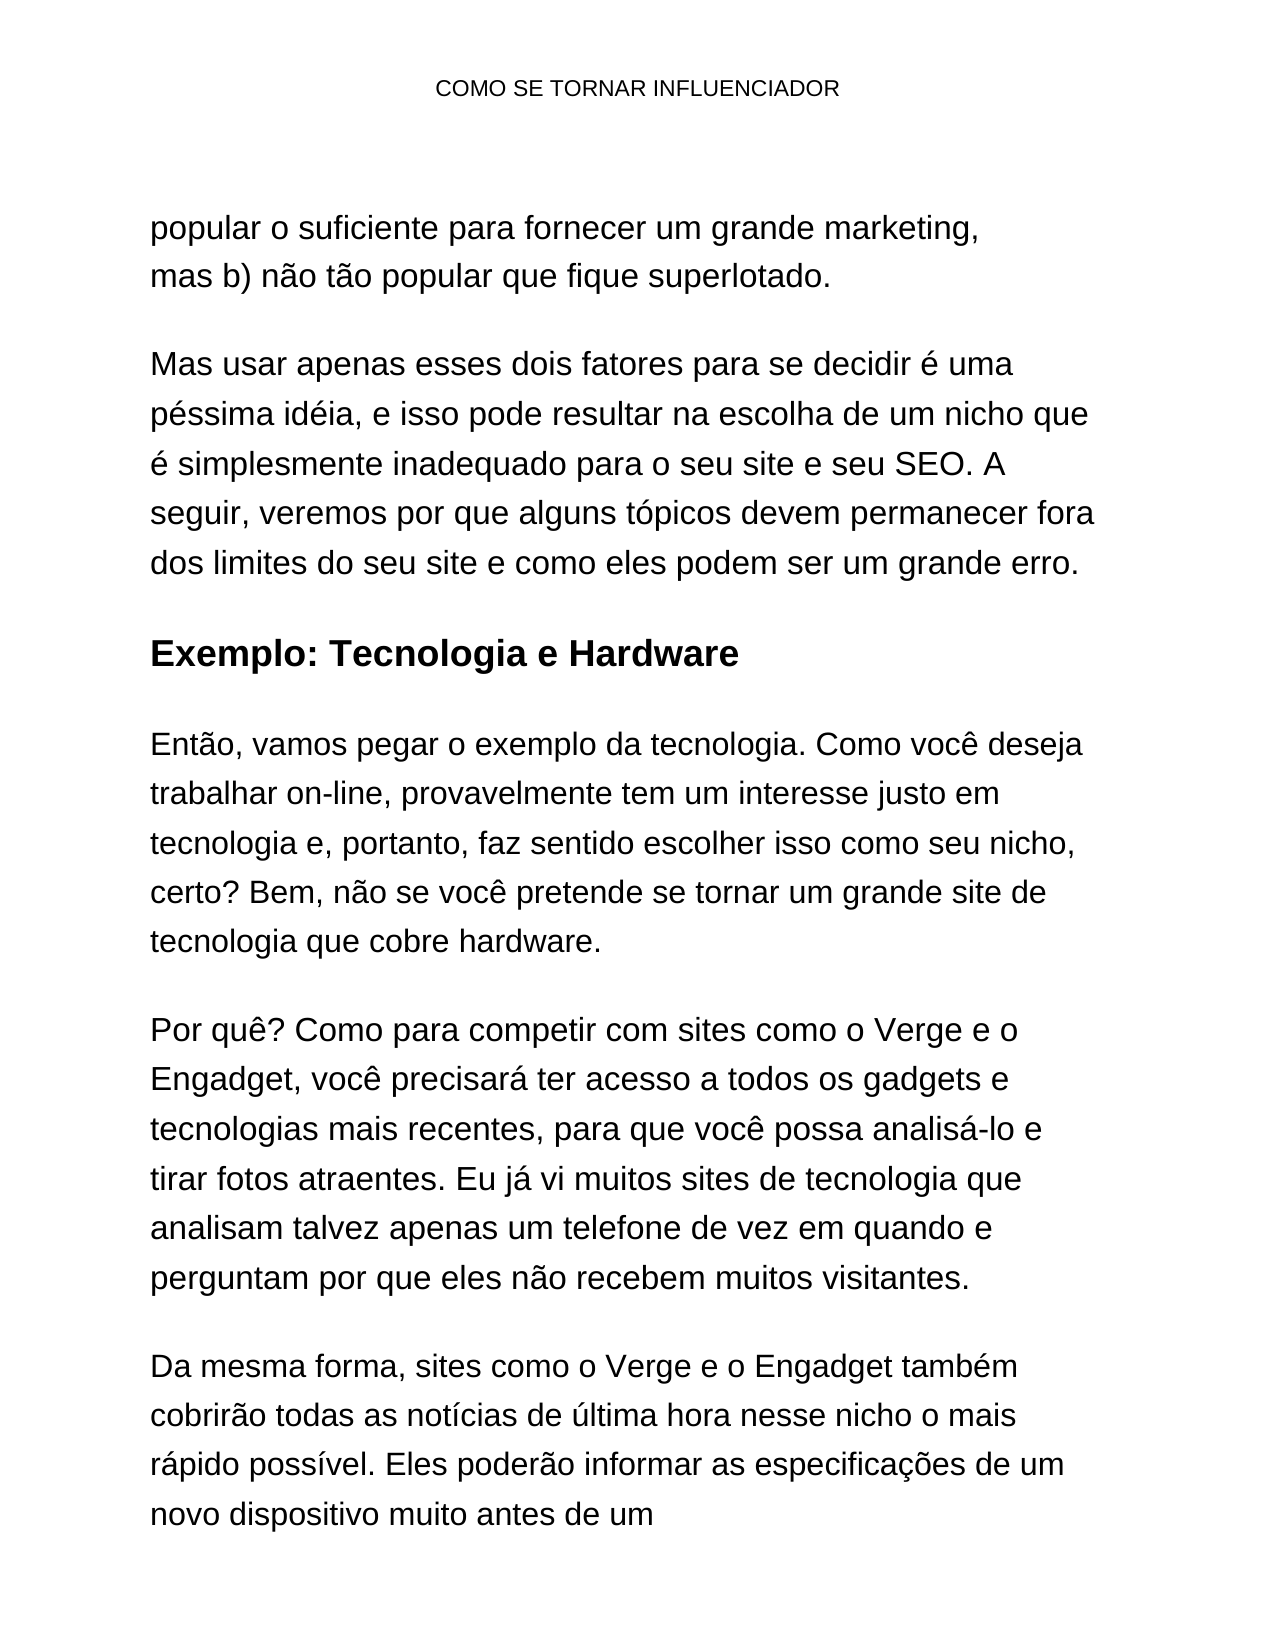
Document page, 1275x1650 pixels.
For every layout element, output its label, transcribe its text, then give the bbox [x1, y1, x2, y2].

text Então, vamos pegar o exemplo da tecnologia. Como você deseja trabalhar on-line, provavelmente tem um interesse justo em tecnologia e, portanto, faz sentido escolher isso como seu nicho, certo? Bem, não se você pretende se tornar um grande site de tecnologia que cobre hardware. [150, 725, 1117, 959]
text Da mesma forma, sites como o Verge e o Engadget também cobrirão todas as notícias de última hora nesse nicho o mais rápido possível. Eles poderão informar as especificações de um novo dispositivo muito antes de um [150, 1347, 1102, 1532]
text Por quê? Como para competir com sites como o Verge e o Engadget, você precisará ter acesso a todos os gadgets e tecnologias mais recentes, para que você possa analisá-lo e tirar fotos atraentes. Eu já vi muitos sites de tecnologia que analisam talvez apenas um telefone de vez em quando e perguntam por que eles não recebem muitos visitantes. [150, 1010, 1094, 1296]
text COMO SE TORNAR INFLUENCIADOR [150, 75, 1125, 102]
text Mas usar apenas esses dois fatores para se decidir é uma péssima idéia, e isso pode resultar na escolha de um nicho que é simplesmente inadequado para o seu site e seu SEO. A seguir, veremos por que alguns tópicos devem permanecer fora dos limites do seu site e como eles podem ser um grande erro. [150, 344, 1112, 581]
text popular o suficiente para fornecer um grande marketing, mas b) não tão popular que fique superlotado. [150, 208, 1008, 295]
text Exemplo: Tecnologia e Hardware [150, 631, 1125, 674]
